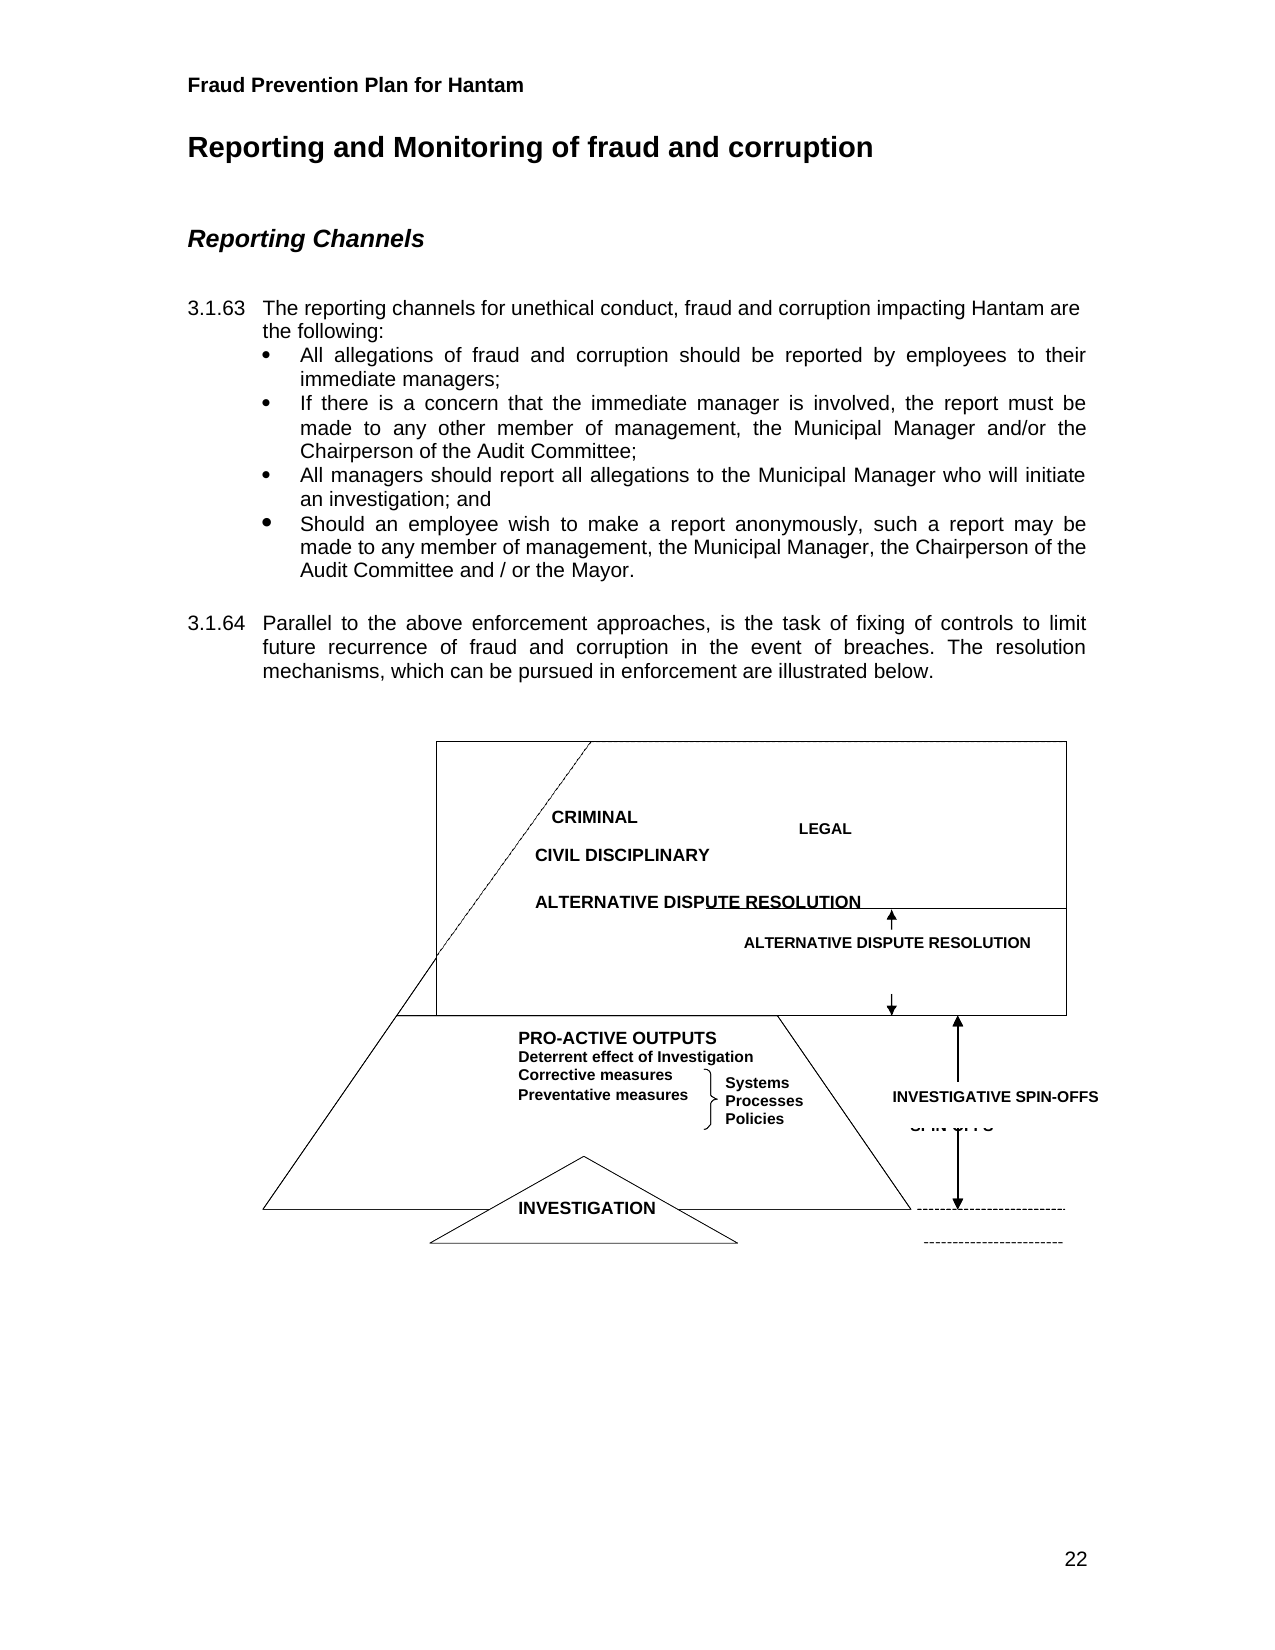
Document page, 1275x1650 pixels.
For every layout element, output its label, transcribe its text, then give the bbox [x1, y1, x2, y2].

picture [837, 898, 844, 906]
list The reporting channels for unethical conduct, fraud and corruption impacting Hantam are the following: [187, 295, 1088, 343]
picture [714, 898, 721, 908]
list All managers should report all allegations to the Municipal Manager who will initiate an investigation; and [262, 463, 1087, 511]
picture [437, 742, 1066, 1015]
list If there is a concern that the immediate manager is involved, the report must be made to any other member of management, the Municipal Manager and/or the Chairperson of the Audit Committee; [262, 391, 1088, 463]
subtitle Reporting and Monitoring of fraud and corruption [187, 130, 1100, 163]
list Parallel to the above enforcement approaches, is the task of fixing of controls to limit future recurrence of fraud and corruption in the event of breaches. The resolution mechanisms, which can be pursued in enforcement are illustrated below. [187, 611, 1088, 683]
picture [784, 898, 791, 906]
subtitle Reporting Channels [187, 224, 1100, 252]
list Should an employee wish to make a report anonymously, such a report may be made to any member of management, the Municipal Manager, the Chairperson of the Audit Committee and / or the Mayor. [262, 512, 1088, 582]
picture [826, 898, 830, 908]
list All allegations of fraud and corruption should be reported by employees to their immediate managers; [262, 344, 1087, 391]
picture [851, 899, 856, 908]
